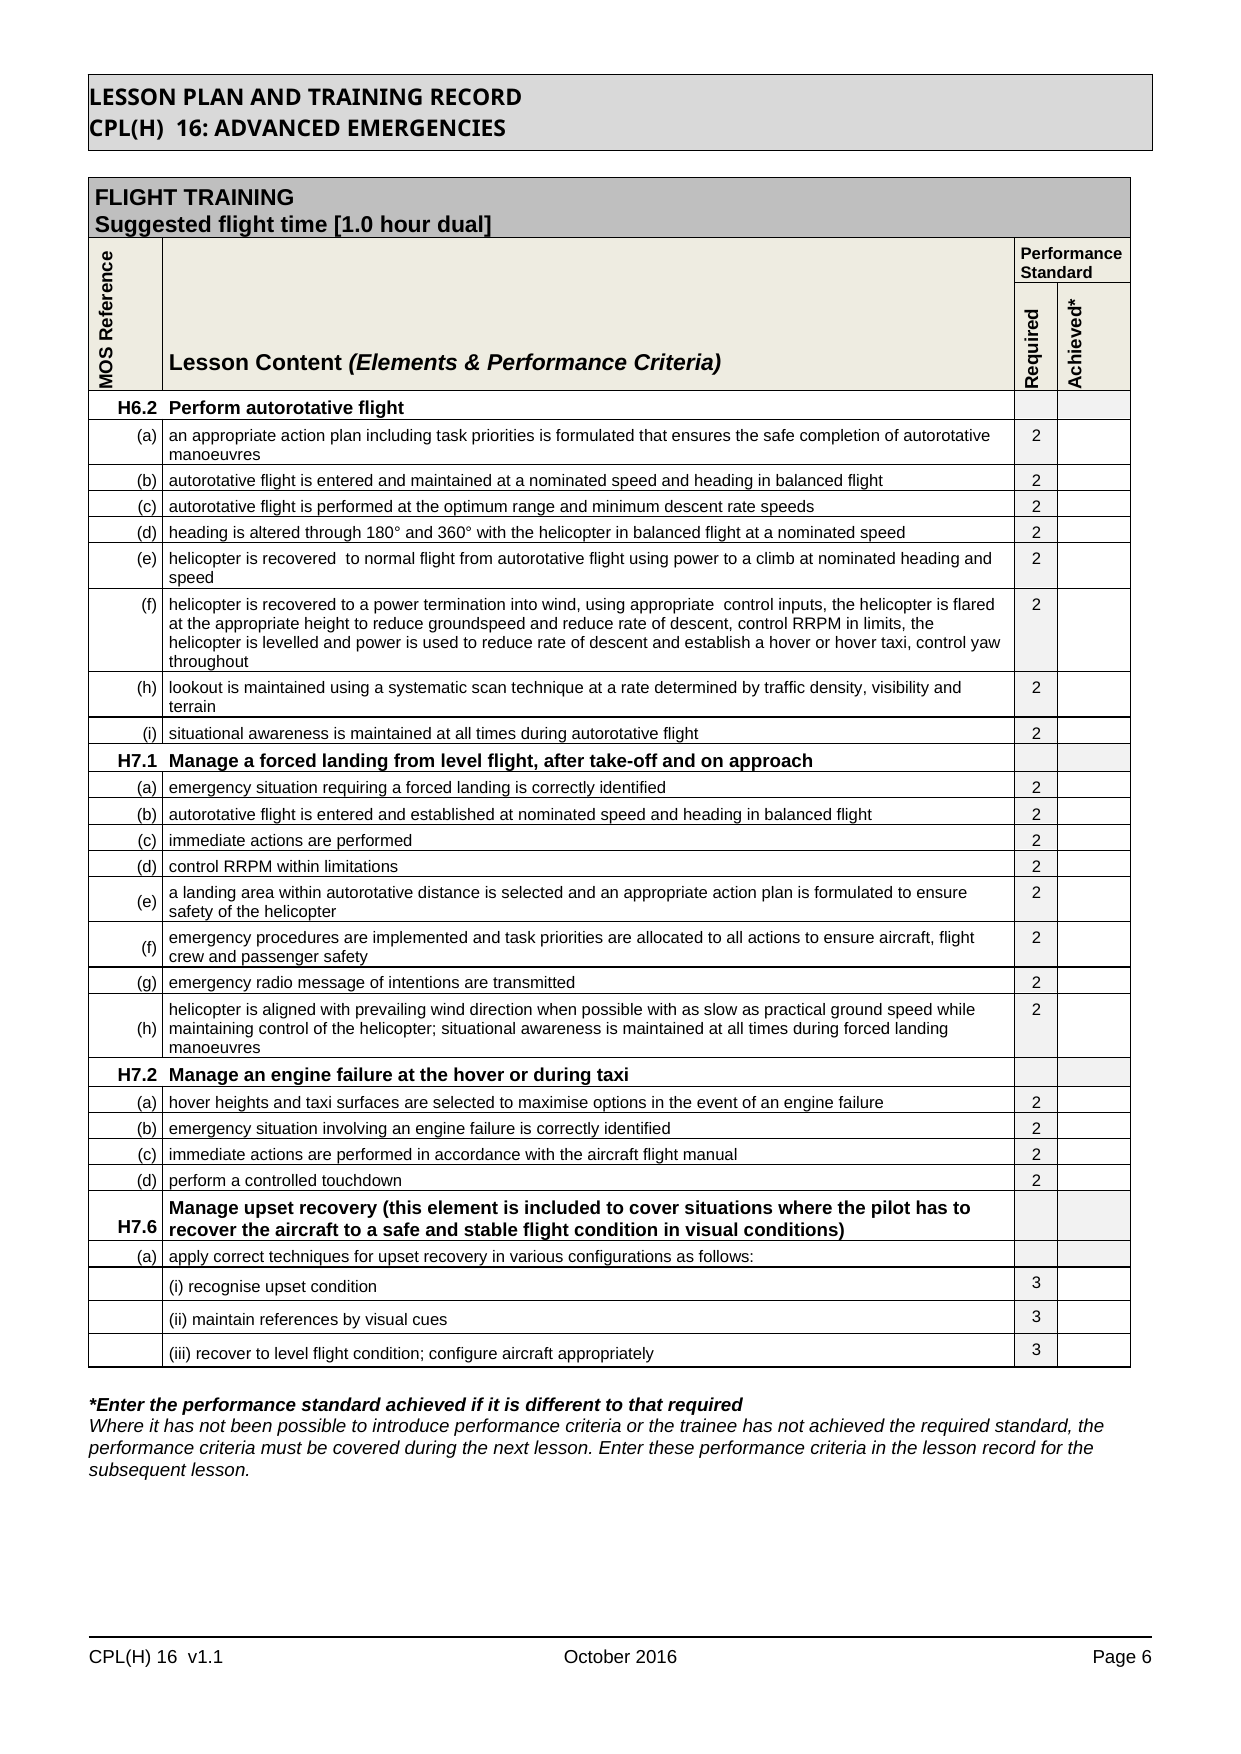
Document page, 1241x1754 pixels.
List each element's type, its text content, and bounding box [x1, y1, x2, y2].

table_cell [89, 517, 162, 542]
table_cell 2 [1015, 672, 1057, 716]
table_cell MOS Reference [89, 238, 162, 390]
table_cell autorotative flight is entered and established at nominated speed and heading in balanced flight [163, 798, 1014, 823]
table_cell (ii) maintain references by visual cues [163, 1301, 1014, 1333]
table_cell [1058, 1191, 1130, 1240]
table_cell [89, 420, 162, 464]
table_cell Manage a forced landing from level flight, after take-off and on approach [163, 744, 1014, 771]
table_cell 2 [1015, 1113, 1057, 1138]
table_cell [1058, 718, 1130, 743]
table_cell [1058, 589, 1130, 671]
table_cell H6.2 [89, 391, 163, 418]
table_cell 2 [1015, 772, 1057, 797]
table_cell [1015, 744, 1057, 771]
table_cell [1058, 1087, 1130, 1112]
table_cell Lesson Content (Elements & Performance Criteria) [163, 238, 1014, 390]
table_cell [1058, 851, 1130, 876]
table_cell [1058, 968, 1130, 992]
table_cell a landing area within autorotative distance is selected and an appropriate action plan is formulated to ensure safety of the helicopter [163, 877, 1014, 921]
table_cell [89, 543, 162, 587]
table_cell [89, 1334, 162, 1366]
table_cell (iii) recover to level flight condition; configure aircraft appropriately [163, 1334, 1014, 1366]
table_cell [1058, 517, 1130, 542]
table_cell [1058, 744, 1130, 771]
table_cell (h) [89, 994, 162, 1057]
table_cell an appropriate action plan including task priorities is formulated that ensures the safe completion of autorotative manoeuvres [163, 420, 1014, 464]
table_cell 2 [1015, 825, 1057, 849]
table_cell [1058, 1241, 1130, 1266]
table_cell [1058, 420, 1130, 464]
table_cell apply correct techniques for upset recovery in various configurations as follows: [163, 1241, 1014, 1266]
table_cell emergency situation requiring a forced landing is correctly identified [163, 772, 1014, 797]
table_cell (d) [89, 851, 162, 876]
table_cell situational awareness is maintained at all times during autorotative flight [163, 718, 1014, 743]
table_cell H7.6 [89, 1191, 162, 1240]
table_cell 3 [1015, 1268, 1057, 1300]
table_cell [89, 1087, 162, 1112]
table_cell H7.2 [89, 1058, 163, 1086]
table_cell 2 [1015, 994, 1057, 1057]
table_cell [1015, 391, 1057, 418]
table_cell 2 [1015, 922, 1057, 966]
table_cell emergency procedures are implemented and task priorities are allocated to all actions to ensure aircraft, flight crew and passenger safety [163, 922, 1014, 966]
table_cell (b) [89, 798, 162, 823]
table_cell lookout is maintained using a systematic scan technique at a rate determined by traffic density, visibility and terrain [163, 672, 1014, 716]
table_cell [1058, 1058, 1130, 1086]
table_cell (a) [89, 1241, 162, 1266]
table_cell (e) [89, 877, 162, 921]
table_cell helicopter is recovered to a power termination into wind, using appropriate control inputs, the helicopter is flared at the appropriate height to reduce groundspeed and reduce rate of descent, control RRPM in limits, the helicopter is levelled and power is used to reduce rate of descent and establish a hover or hover taxi, control yaw throughout [163, 589, 1014, 671]
table_cell [1058, 465, 1130, 490]
table_cell (h) [89, 672, 162, 716]
table_cell immediate actions are performed in accordance with the aircraft flight manual [163, 1139, 1014, 1164]
table_cell [1015, 1191, 1057, 1240]
table_cell [89, 1301, 162, 1333]
table_cell 2 [1015, 1165, 1057, 1190]
table_cell 2 [1015, 1087, 1057, 1112]
table_cell emergency situation involving an engine failure is correctly identified [163, 1113, 1014, 1138]
table_cell [89, 465, 162, 490]
table_cell [1058, 1301, 1130, 1333]
table_cell [1058, 1268, 1130, 1300]
table_cell (a) [89, 772, 162, 797]
table_cell [1058, 922, 1130, 966]
table_cell autorotative flight is entered and maintained at a nominated speed and heading in balanced flight [163, 465, 1014, 490]
table_cell [89, 589, 162, 671]
table_cell [1058, 994, 1130, 1057]
table_cell H7.1 [89, 744, 163, 771]
table_cell 2 [1015, 491, 1057, 516]
table_header FLIGHT TRAINING Suggested flight time [1.0 hour dual] [89, 178, 1130, 237]
table_cell (g) [89, 968, 162, 992]
table_cell 2 [1015, 851, 1057, 876]
table_cell 3 [1015, 1334, 1057, 1366]
table_cell 2 [1015, 465, 1057, 490]
table_cell 2 [1015, 517, 1057, 542]
table_cell Manage an engine failure at the hover or during taxi [163, 1058, 1014, 1086]
table_cell [1058, 772, 1130, 797]
table_cell 2 [1015, 877, 1057, 921]
table_cell heading is altered through 180° and 360° with the helicopter in balanced flight at a nominated speed [163, 517, 1014, 542]
table_cell autorotative flight is performed at the optimum range and minimum descent rate speeds [163, 491, 1014, 516]
table_cell 2 [1015, 589, 1057, 671]
table_cell 2 [1015, 1139, 1057, 1164]
table_cell 2 [1015, 798, 1057, 823]
table_cell 2 [1015, 543, 1057, 587]
table_cell Performance Standard [1015, 238, 1130, 282]
table_cell Achieved* [1058, 283, 1130, 390]
table_cell 2 [1015, 718, 1057, 743]
table_cell hover heights and taxi surfaces are selected to maximise options in the event of an engine failure [163, 1087, 1014, 1112]
table_cell [1058, 1139, 1130, 1164]
table_cell perform a controlled touchdown [163, 1165, 1014, 1190]
table_cell [89, 1165, 162, 1190]
table_cell [1058, 1113, 1130, 1138]
table_cell [89, 491, 162, 516]
table_cell (f) [89, 922, 162, 966]
table_cell [89, 1268, 162, 1300]
table_cell Perform autorotative flight [163, 391, 1014, 418]
table_cell Manage upset recovery (this element is included to cover situations where the pilot has to recover the aircraft to a safe and stable flight condition in visual conditions) [163, 1191, 1014, 1240]
table_cell Required [1015, 283, 1057, 390]
text *Enter the performance standard achieved if it is different to that required [89, 1394, 1152, 1415]
table_cell emergency radio message of intentions are transmitted [163, 968, 1014, 992]
table_cell [89, 1139, 162, 1164]
text Where it has not been possible to introduce performance criteria or the trainee has not achieved the required standard, the performance criteria must be covered during the next lesson. Enter these performance criteria in the lesson record for the subsequent lesson. [89, 1415, 1152, 1480]
table_cell [1015, 1058, 1057, 1086]
table_cell [1058, 1165, 1130, 1190]
table_cell immediate actions are performed [163, 825, 1014, 849]
table_cell control RRPM within limitations [163, 851, 1014, 876]
table_cell [1058, 825, 1130, 849]
table_cell [89, 1113, 162, 1138]
table_cell [1058, 391, 1130, 418]
table_cell [1058, 877, 1130, 921]
table_cell (i) recognise upset condition [163, 1268, 1014, 1300]
table_cell [1058, 543, 1130, 587]
table_cell [1058, 798, 1130, 823]
table_cell 2 [1015, 420, 1057, 464]
table_cell [1058, 491, 1130, 516]
table_cell [1058, 1334, 1130, 1366]
table_cell 2 [1015, 968, 1057, 992]
table_cell [1015, 1241, 1057, 1266]
table_cell helicopter is aligned with prevailing wind direction when possible with as slow as practical ground speed while maintaining control of the helicopter; situational awareness is maintained at all times during forced landing manoeuvres [163, 994, 1014, 1057]
table_cell helicopter is recovered to normal flight from autorotative flight using power to a climb at nominated heading and speed [163, 543, 1014, 587]
table_cell (c) [89, 825, 162, 849]
table_cell 3 [1015, 1301, 1057, 1333]
table_cell (i) [89, 718, 162, 743]
table_cell [1058, 672, 1130, 716]
